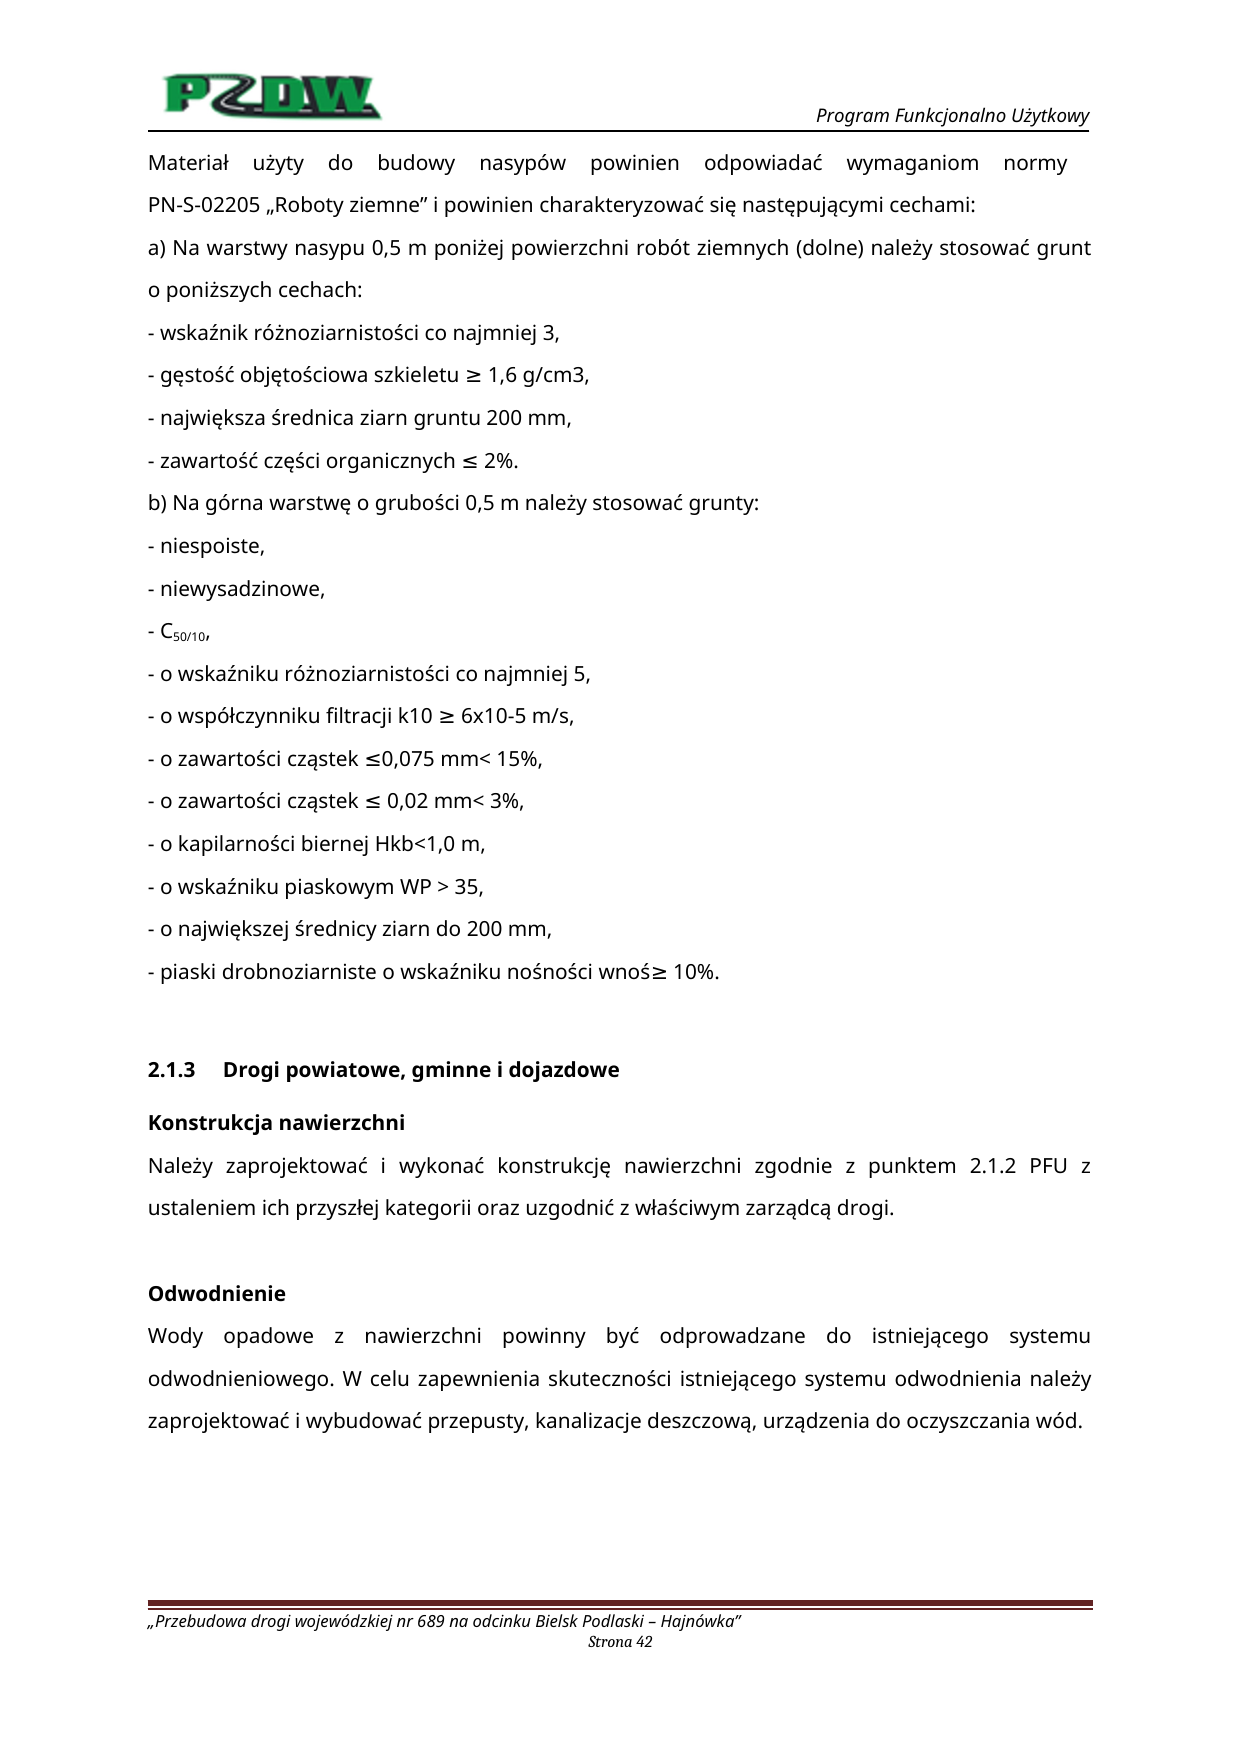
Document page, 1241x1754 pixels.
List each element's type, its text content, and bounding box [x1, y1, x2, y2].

text a) Na warstwy nasypu 0,5 m poniżej powierzchni robót ziemnych (dolne) należy stosować grunt o poniższych cechach: [148, 233, 1093, 304]
text - zawartość części organicznych ≤ 2%. [148, 446, 1093, 474]
text Konstrukcja nawierzchni [148, 1108, 1093, 1137]
text - o zawartości cząstek ≤0,075 mm< 15%, [148, 744, 1093, 772]
text - o zawartości cząstek ≤ 0,02 mm< 3%, [148, 787, 1093, 815]
text - o wskaźniku różnoziarnistości co najmniej 5, [148, 659, 1093, 687]
text - o największej średnicy ziarn do 200 mm, [148, 914, 1093, 943]
text - niewysadzinowe, [148, 574, 1093, 602]
text - o współczynniku filtracji k10 ≥ 6x10-5 m/s, [148, 701, 1093, 730]
text Odwodnienie [148, 1279, 1093, 1307]
text - o wskaźniku piaskowym WP > 35, [148, 872, 1093, 900]
subtitle Drogi powiatowe, gminne i dojazdowe [148, 1055, 1093, 1083]
text Materiał użyty do budowy nasypów powinien odpowiadać wymaganiom normy PN-S-02205 „Roboty ziemne” i powinien charakteryzować się następującymi cechami: [148, 148, 1093, 219]
text - piaski drobnoziarniste o wskaźniku nośności wnoś≥ 10%. [148, 957, 1093, 986]
picture [159, 61, 389, 130]
text - wskaźnik różnoziarnistości co najmniej 3, [148, 318, 1093, 346]
text Należy zaprojektować i wykonać konstrukcję nawierzchni zgodnie z punktem 2.1.2 PFU z ustaleniem ich przyszłej kategorii oraz uzgodnić z właściwym zarządcą drogi. [148, 1151, 1093, 1222]
text b) Na górna warstwę o grubości 0,5 m należy stosować grunty: [148, 488, 1093, 517]
text - niespoiste, [148, 531, 1093, 559]
text - C50/10, [148, 616, 1093, 645]
text - gęstość objętościowa szkieletu ≥ 1,6 g/cm3, [148, 361, 1093, 389]
text - największa średnica ziarn gruntu 200 mm, [148, 403, 1093, 432]
text - o kapilarności biernej Hkb<1,0 m, [148, 829, 1093, 858]
text Wody opadowe z nawierzchni powinny być odprowadzane do istniejącego systemu odwodnieniowego. W celu zapewnienia skuteczności istniejącego systemu odwodnienia należy zaprojektować i wybudować przepusty, kanalizacje deszczową, urządzenia do oczyszczania wód. [148, 1321, 1093, 1435]
